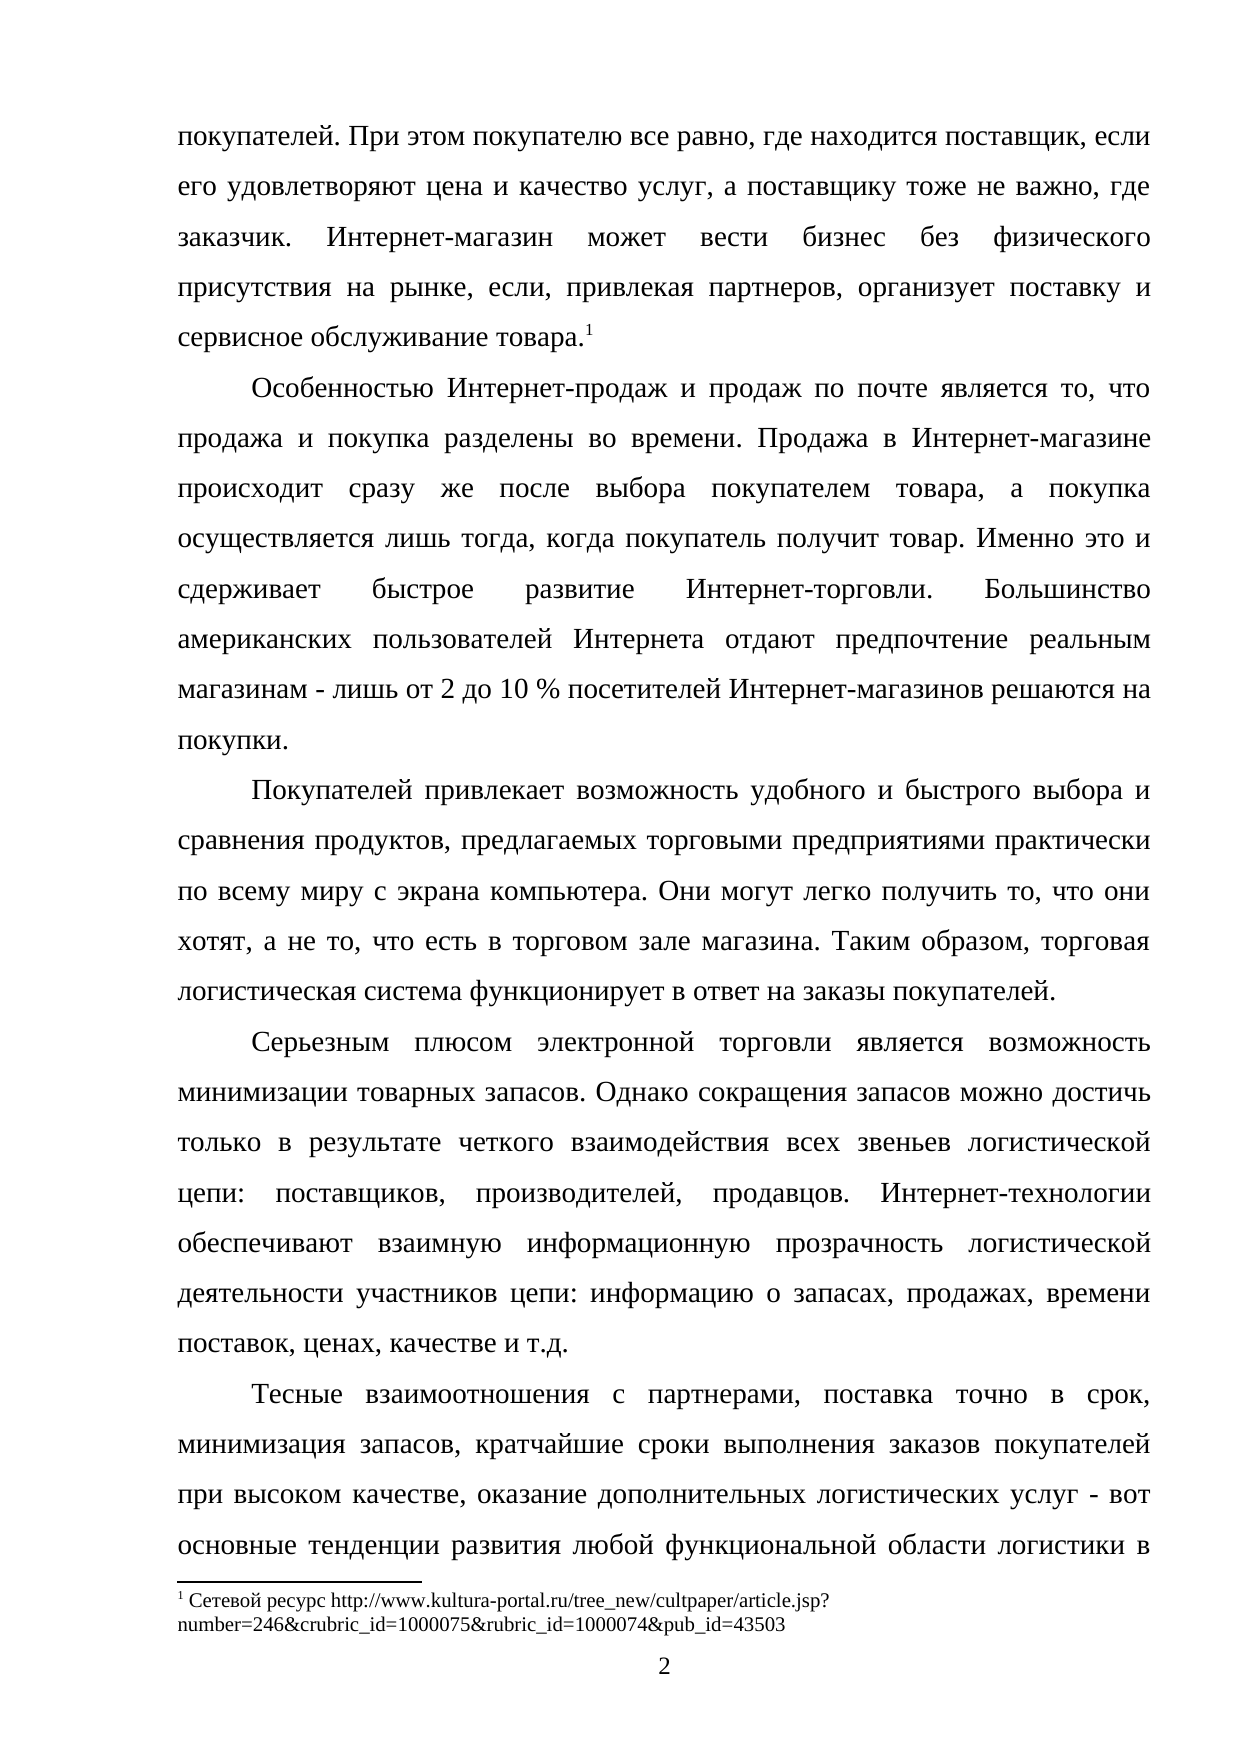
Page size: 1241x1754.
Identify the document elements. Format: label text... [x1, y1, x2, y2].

text Покупателей привлекает возможность удобного и быстрого выбора и сравнения продуктов, предлагаемых торговыми предприятиями практически по всему миру с экрана компьютера. Они могут легко получить то, что они хотят, а не то, что есть в торговом зале магазина. Таким образом, торговая логистическая система функционирует в ответ на заказы покупателей. [177, 772, 1152, 1007]
text Особенностью Интернет-продаж и продаж по почте является то, что продажа и покупка разделены во времени. Продажа в Интернет-магазине происходит сразу же после выбора покупателем товара, а покупка осуществляется лишь тогда, когда покупатель получит товар. Именно это и сдерживает быстрое развитие Интернет-торговли. Большинство американских пользователей Интернета отдают предпочтение реальным магазинам - лишь от 2 до 10 % посетителей Интернет-магазинов решаются на покупки. [177, 370, 1152, 755]
text Серьезным плюсом электронной торговли является возможность минимизации товарных запасов. Однако сокращения запасов можно достичь только в результате четкого взаимодействия всех звеньев логистической цепи: поставщиков, производителей, продавцов. Интернет-технологии обеспечивают взаимную информационную прозрачность логистической деятельности участников цепи: информацию о запасах, продажах, времени поставок, ценах, качестве и т.д. [177, 1024, 1152, 1359]
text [177, 1376, 1152, 1560]
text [177, 118, 1152, 353]
